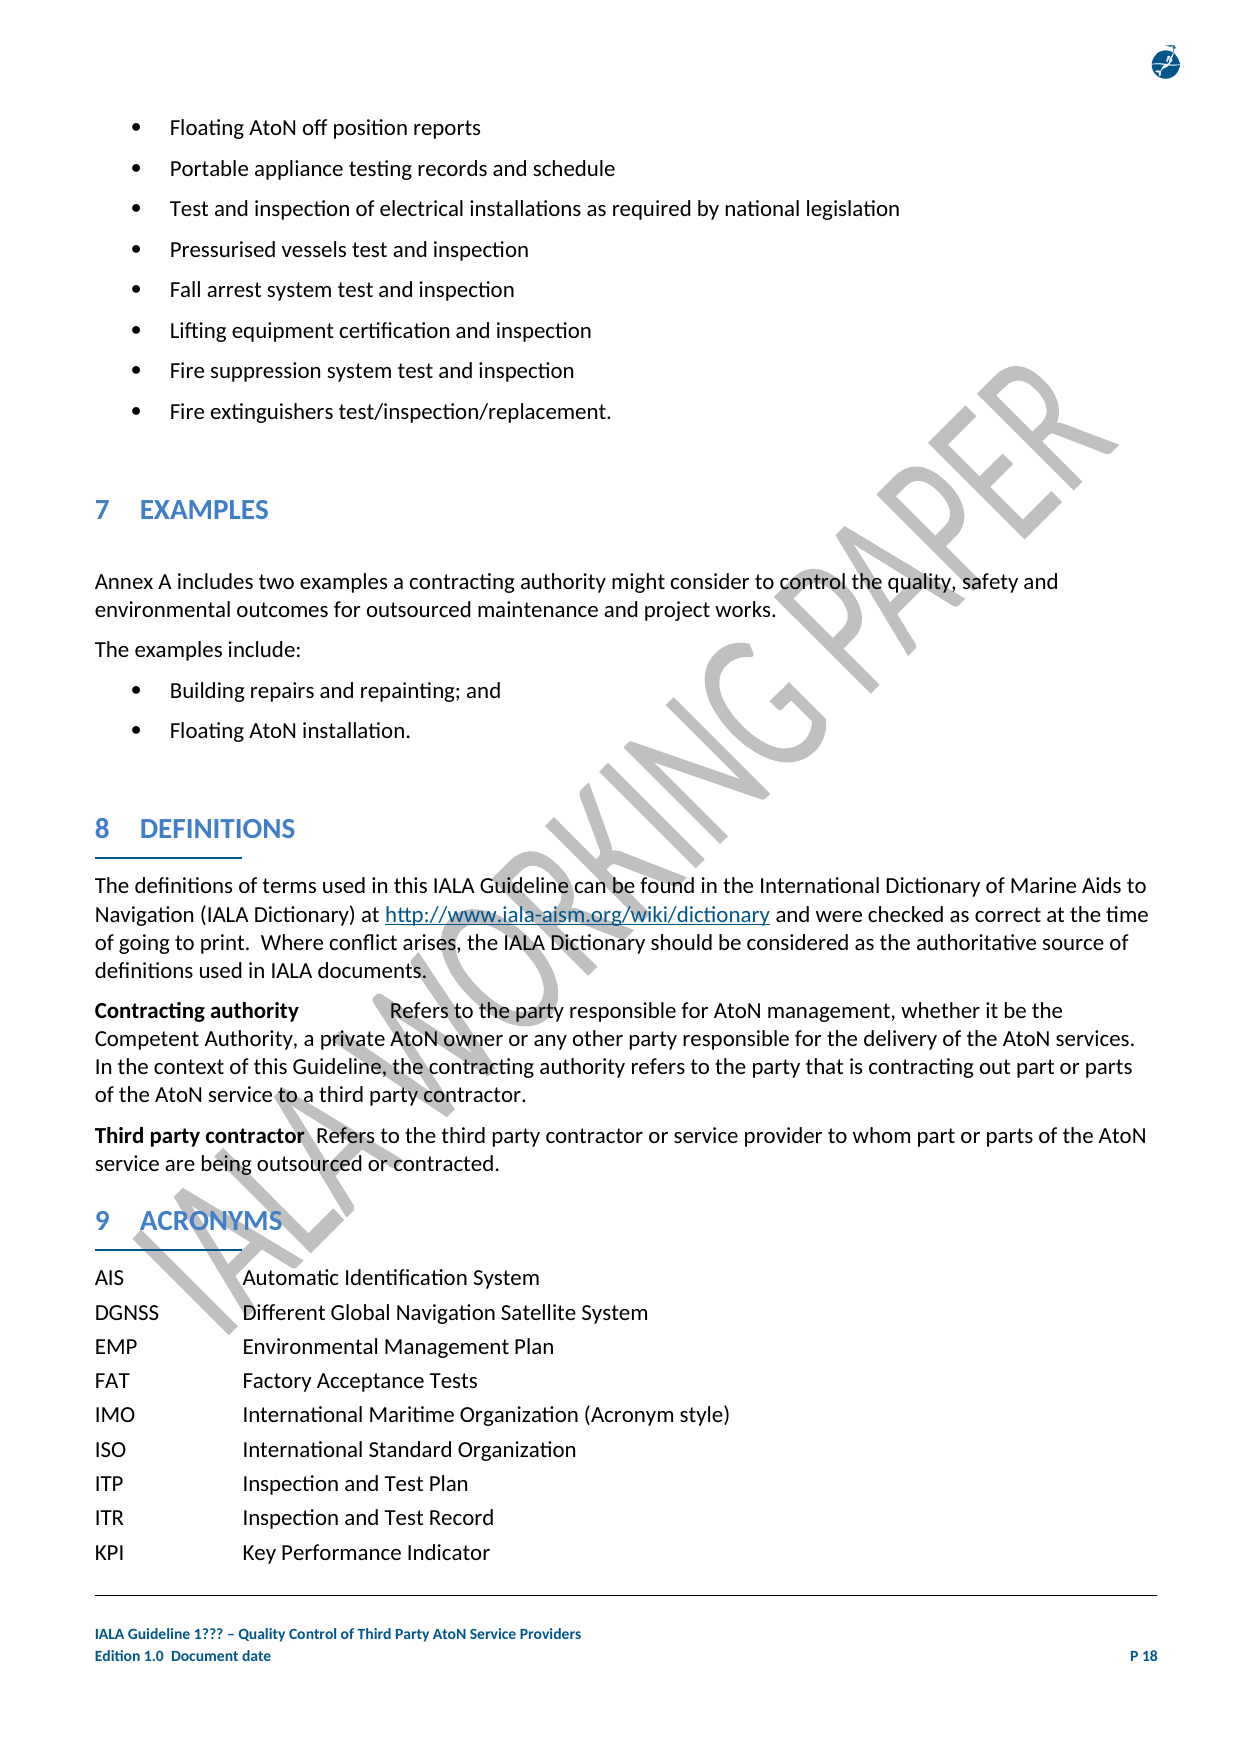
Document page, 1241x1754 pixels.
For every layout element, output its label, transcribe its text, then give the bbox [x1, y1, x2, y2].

text ITP Inspection and Test Plan [94, 1469, 1157, 1497]
list Pressurised vessels test and inspection [132, 235, 1157, 263]
list Test and inspection of electrical installations as required by national legislation [132, 194, 1157, 223]
text KPI Key Performance Indicator [94, 1538, 1157, 1566]
text The examples include: [94, 635, 1157, 663]
list Floating AtoN off position reports [132, 113, 1157, 142]
text Third party contractor Refers to the third party contractor or service provider to whom part or parts of the AtoN service are being outsourced or contracted. [94, 1121, 1157, 1177]
list Floating AtoN installation. [132, 716, 1157, 744]
subtitle DEFINITIONS [94, 810, 1157, 846]
text EMP Environmental Management Plan [94, 1332, 1157, 1360]
text AIS Automatic Identification System [94, 1263, 1157, 1292]
subtitle EXAMPLES [94, 491, 1157, 526]
picture [1120, 0, 1239, 114]
text ISO International Standard Organization [94, 1435, 1157, 1463]
list Building repairs and repainting; and [132, 676, 1157, 704]
text Contracting authority Refers to the party responsible for AtoN management, whether it be the Competent Authority, a private AtoN owner or any other party responsible for the delivery of the AtoN services. In the context of this Guideline, the contracting authority refers to the party that is contracting out part or parts of the AtoN service to a third party contractor. [94, 996, 1157, 1108]
text Annex A includes two examples a contracting authority might consider to control the quality, safety and environmental outcomes for outsourced maintenance and project works. [94, 567, 1157, 623]
list Fire extinguishers test/inspection/replacement. [132, 397, 1157, 425]
text DGNSS Different Global Navigation Satellite System [94, 1298, 1157, 1326]
text The definitions of terms used in this IALA Guideline can be found in the International Dictionary of Marine Aids to Navigation (IALA Dictionary) at http://www.iala-aism.org/wiki/dictionary and were checked as correct at the time of going to print. Where conflict arises, the IALA Dictionary should be considered as the authoritative source of definitions used in IALA documents. [94, 872, 1157, 984]
list Lifting equipment certification and inspection [132, 316, 1157, 344]
list Portable appliance testing records and schedule [132, 154, 1157, 182]
list Fire suppression system test and inspection [132, 357, 1157, 385]
subtitle ACRONYMS [94, 1202, 1157, 1237]
text IMO International Maritime Organization (Acronym style) [94, 1401, 1157, 1429]
text ITR Inspection and Test Record [94, 1503, 1157, 1531]
text FAT Factory Acceptance Tests [94, 1366, 1157, 1394]
list Fall arrest system test and inspection [132, 276, 1157, 304]
